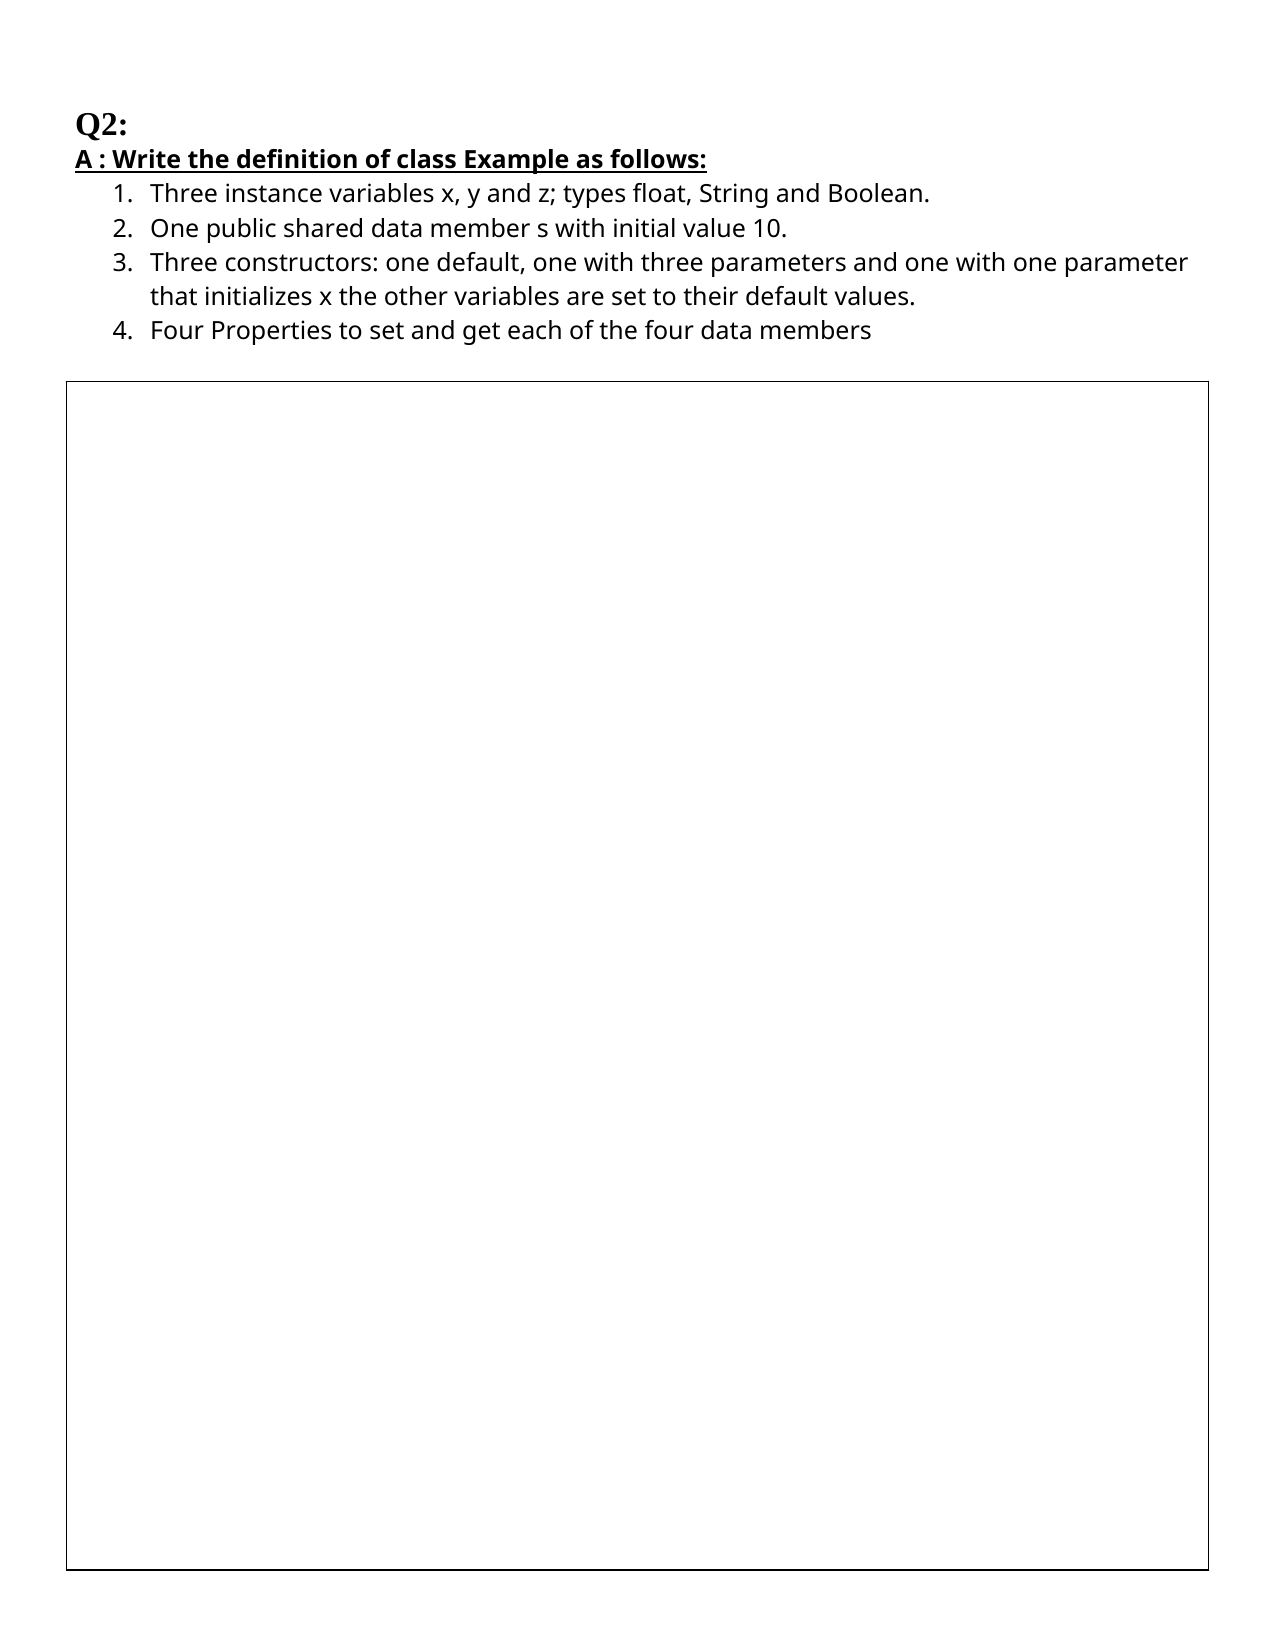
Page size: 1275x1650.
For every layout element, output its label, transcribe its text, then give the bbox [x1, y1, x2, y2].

list Three instance variables x, y and z; types float, String and Boolean. [112, 176, 1200, 210]
text A : Write the definition of class Example as follows: [75, 142, 1200, 176]
list One public shared data member s with initial value 10. [112, 210, 1200, 244]
list Four Properties to set and get each of the four data members [112, 312, 1200, 346]
list Three constructors: one default, one with three parameters and one with one parameter that initializes x the other variables are set to their default values. [112, 244, 1200, 312]
text Q2: [75, 104, 1200, 142]
